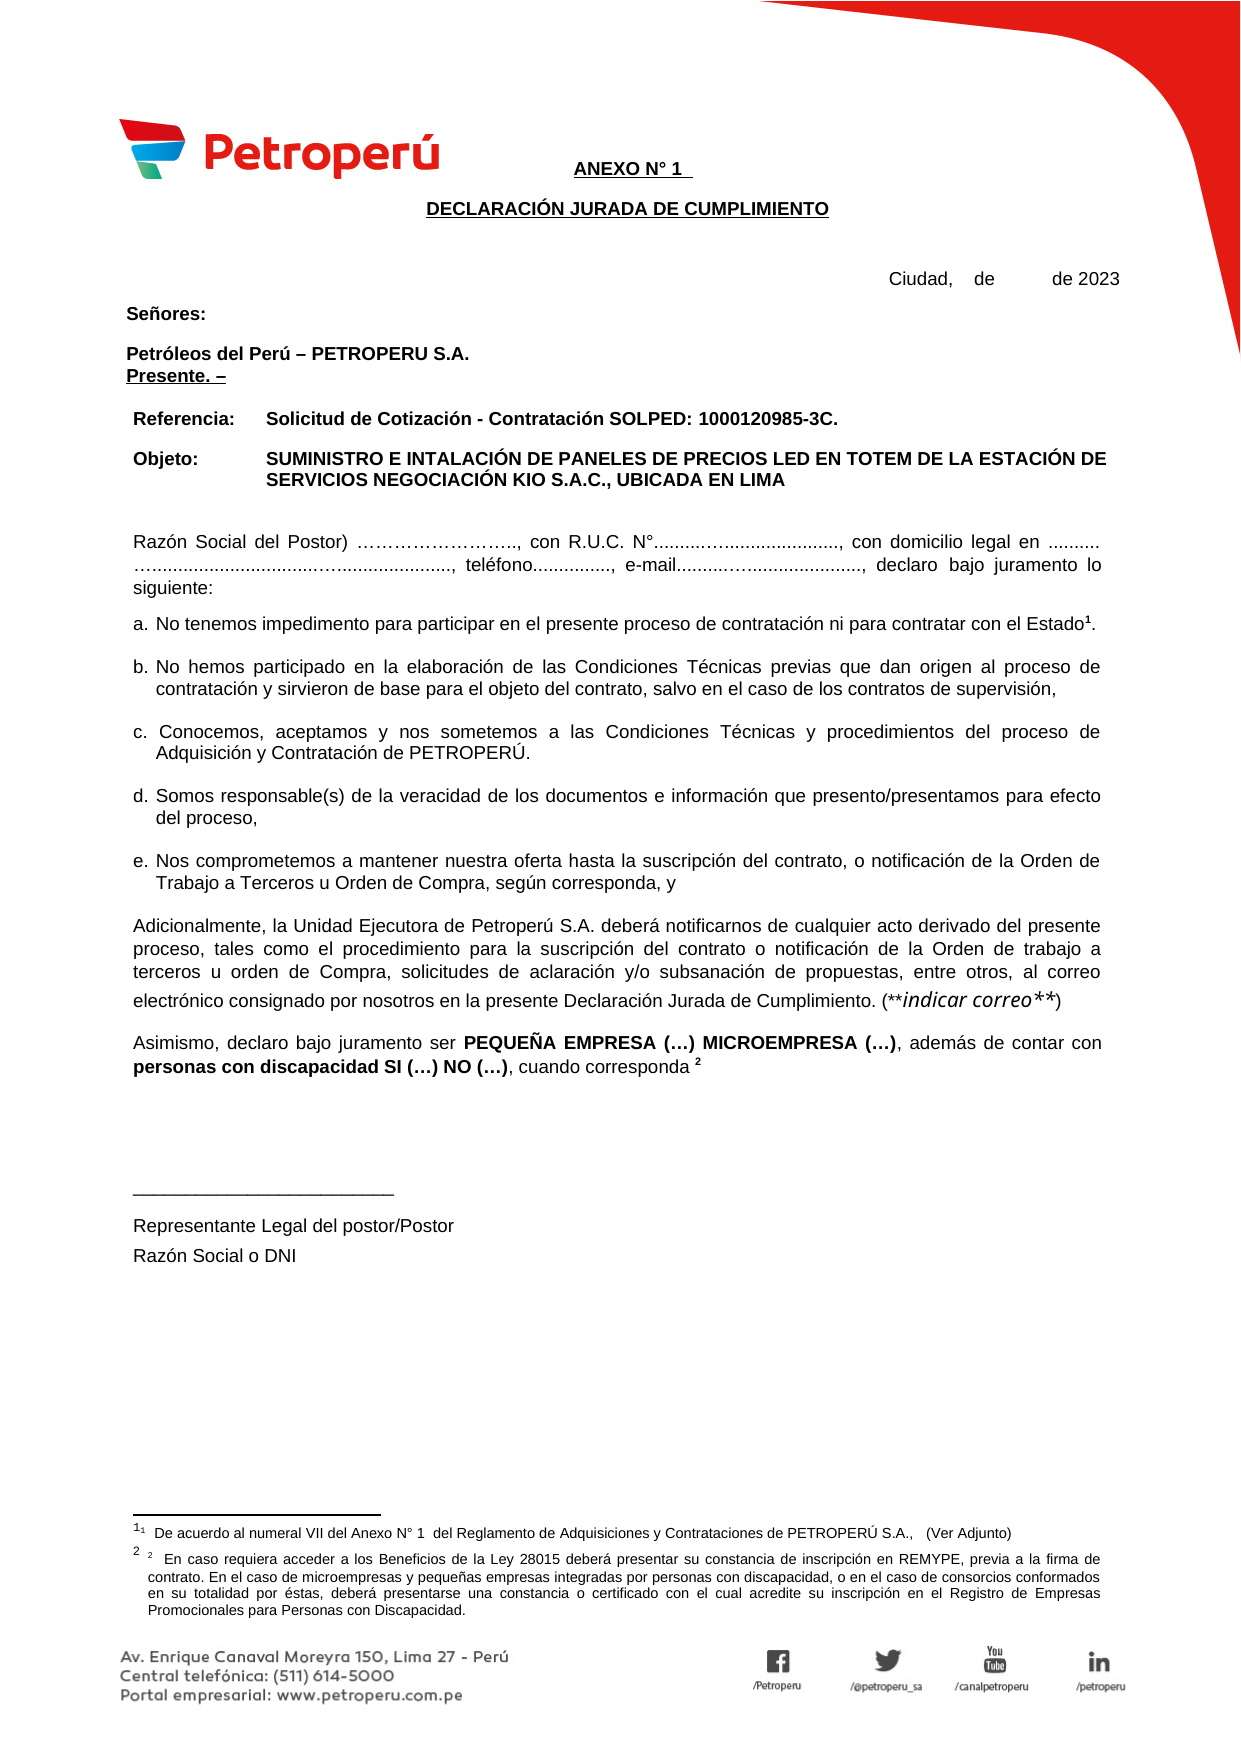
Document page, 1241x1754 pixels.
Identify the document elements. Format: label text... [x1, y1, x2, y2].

text Ciudad, de de 2023 [724, 267, 1120, 289]
text ANEXO N° 1 [133, 158, 1122, 180]
text Asimismo, declaro bajo juramento ser PEQUEÑA EMPRESA (…) MICROEMPRESA (…), además de contar con personas con discapacidad SI (…) NO (…), cuando corresponda [133, 1032, 1102, 1077]
text Objeto: SUMINISTRO E INTALACIÓN DE PANELES DE PRECIOS LED EN TOTEM DE LA ESTACIÓN DE SERVICIOS NEGOCIACIÓN KIO S.A.C., UBICADA EN LIMA [133, 448, 1122, 491]
text DECLARACIÓN JURADA DE CUMPLIMIENTO [133, 198, 1122, 219]
list Nos comprometemos a mantener nuestra oferta hasta la suscripción del contrato, o notificación de la Orden de Trabajo a Terceros u Orden de Compra, según corresponda, y [133, 850, 1102, 893]
text Razón Social del Postor) …………………….., con R.U.C. N°..........…......................, con domicilio legal en ..........…................................…......................, teléfono..............., e-mail..........…......................, declaro bajo juramento lo siguiente: [133, 531, 1102, 599]
list No hemos participado en la elaboración de las Condiciones Técnicas previas que dan origen al proceso de contratación y sirvieron de base para el objeto del contrato, salvo en el caso de los contratos de supervisión, [133, 656, 1102, 699]
list No tenemos impedimento para participar en el presente proceso de contratación ni para contratar con el Estado. [133, 613, 1102, 634]
list Conocemos, aceptamos y nos sometemos a las Condiciones Técnicas y procedimientos del proceso de Adquisición y Contratación de PETROPERÚ. [133, 721, 1102, 764]
list Somos responsable(s) de la veracidad de los documentos e información que presento/presentamos para efecto del proceso, [133, 785, 1102, 828]
text _________________________ [133, 1175, 1122, 1197]
picture [1, 1637, 1241, 1754]
text Señores: [126, 303, 1120, 325]
picture [1, 1, 1241, 372]
text Referencia: Solicitud de Cotización - Contratación SOLPED: 1000120985-3C. [133, 408, 1122, 429]
text Representante Legal del postor/Postor [133, 1215, 1122, 1237]
text Razón Social o DNI [133, 1244, 1122, 1266]
text Petróleos del Perú – PETROPERU S.A. [126, 343, 1120, 364]
text Adicionalmente, la Unidad Ejecutora de Petroperú S.A. deberá notificarnos de cualquier acto derivado del presente proceso, tales como el procedimiento para la suscripción del contrato o notificación de la Orden de trabajo a terceros u orden de Compra, solicitudes de aclaración y/o subsanación de propuestas, entre otros, al correo electrónico consignado por nosotros en la presente Declaración Jurada de Cumplimiento. (**indicar correo**) [133, 915, 1102, 1013]
text Presente. – [126, 364, 1120, 386]
